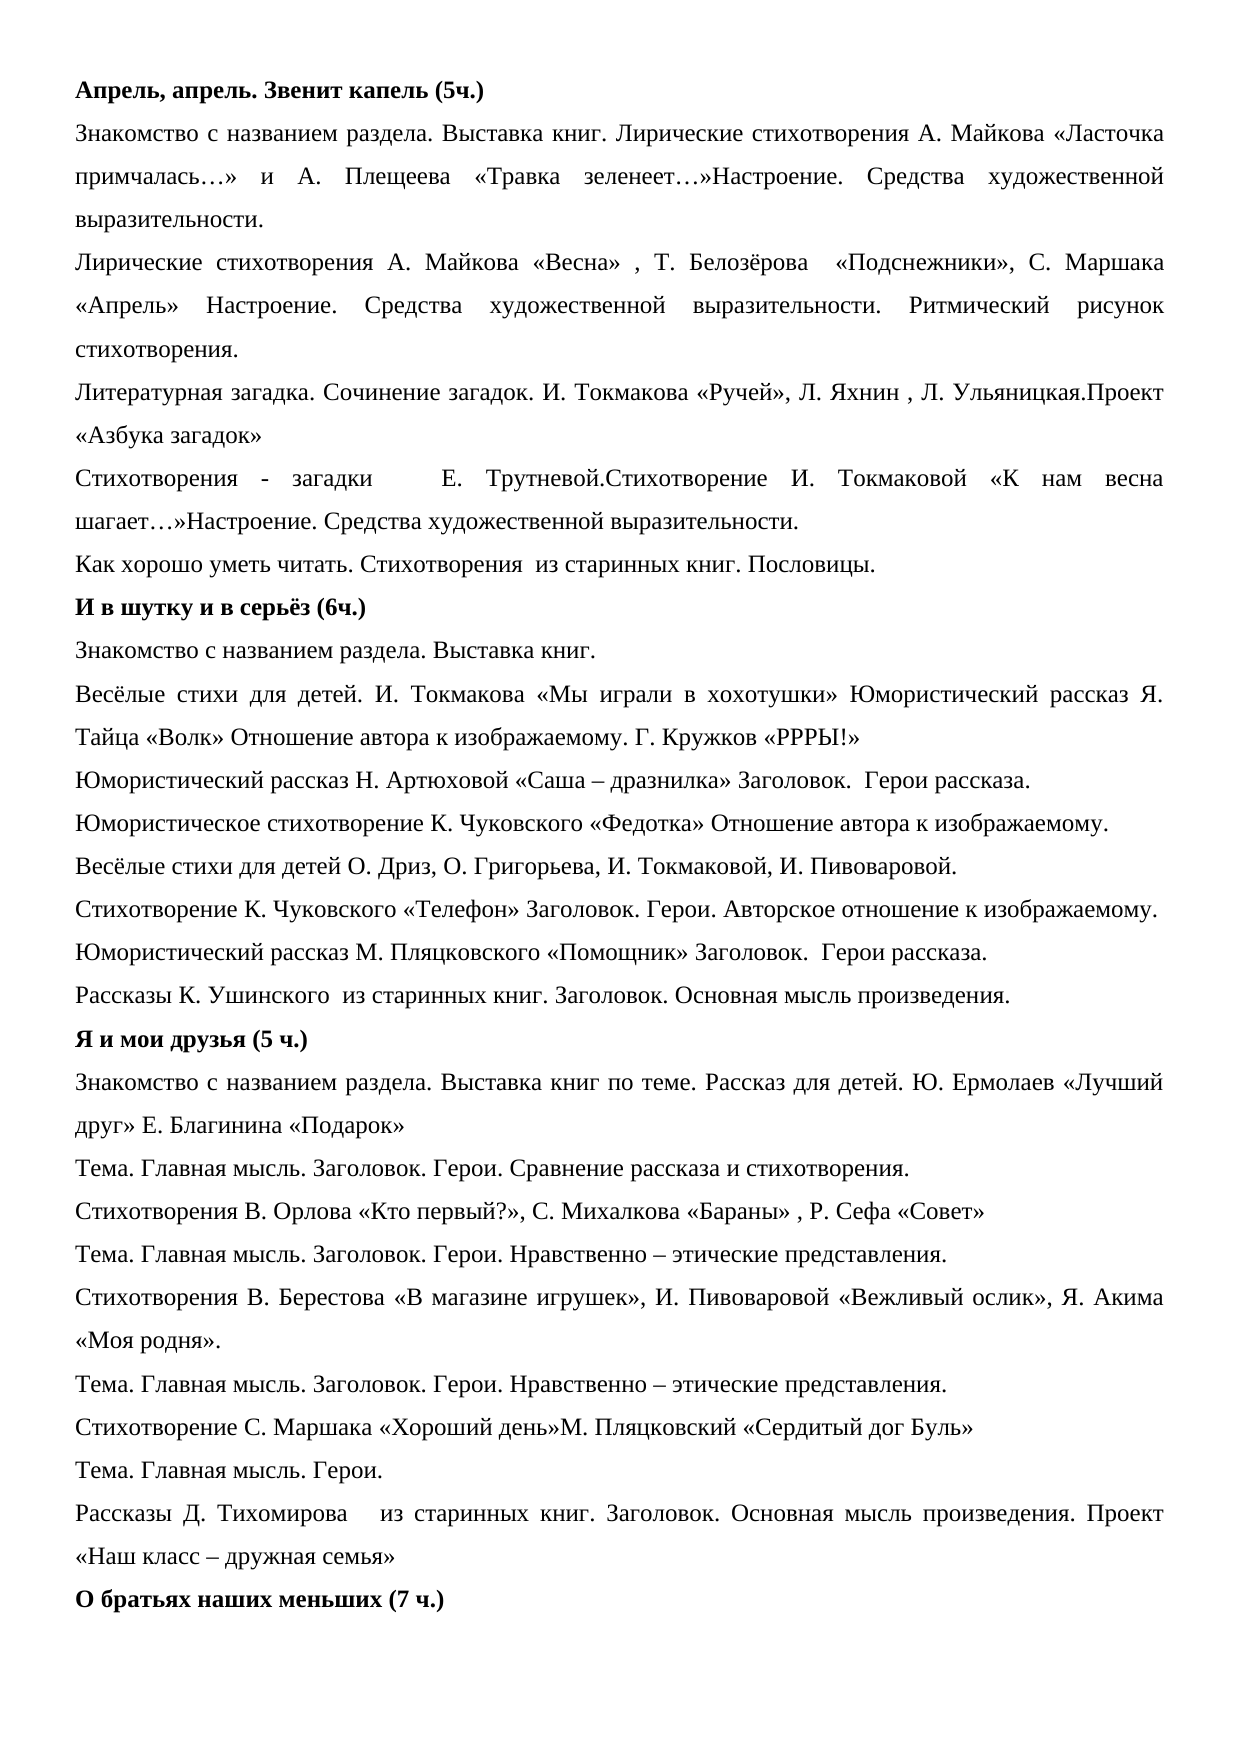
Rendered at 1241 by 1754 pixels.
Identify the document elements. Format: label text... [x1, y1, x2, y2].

text Юмористическое стихотворение К. Чуковского «Федотка» Отношение автора к изображаемому. [75, 808, 1165, 837]
text Тема. Главная мысль. Заголовок. Герои. Нравственно – этические представления. [75, 1239, 1165, 1268]
text Рассказы Д. Тихомирова из старинных книг. Заголовок. Основная мысль произведения. Проект «Наш класс – дружная семья» [75, 1498, 1165, 1570]
text Тема. Главная мысль. Заголовок. Герои. Нравственно – этические представления. [75, 1369, 1165, 1397]
text Знакомство с названием раздела. Выставка книг. Лирические стихотворения А. Майкова «Ласточка примчалась…» и А. Плещеева «Травка зеленеет…»Настроение. Средства художественной выразительности. [75, 118, 1165, 233]
text Юмористический рассказ Н. Артюховой «Саша – дразнилка» Заголовок. Герои рассказа. [75, 765, 1165, 794]
text Стихотворения В. Берестова «В магазине игрушек», И. Пивоваровой «Вежливый ослик», Я. Акима «Моя родня». [75, 1282, 1165, 1354]
text Стихотворения - загадки Е. Трутневой.Стихотворение И. Токмаковой «К нам весна шагает…»Настроение. Средства художественной выразительности. [75, 463, 1165, 535]
text Знакомство с названием раздела. Выставка книг по теме. Рассказ для детей. Ю. Ермолаев «Лучший друг» Е. Благинина «Подарок» [75, 1067, 1165, 1139]
text Как хорошо уметь читать. Стихотворения из старинных книг. Пословицы. [75, 549, 1165, 578]
text Весёлые стихи для детей. И. Токмакова «Мы играли в хохотушки» Юмористический рассказ Я. Тайца «Волк» Отношение автора к изображаемому. Г. Кружков «РРРЫ!» [75, 679, 1165, 751]
text Лирические стихотворения А. Майкова «Весна» , Т. Белозёрова «Подснежники», С. Маршака «Апрель» Настроение. Средства художественной выразительности. Ритмический рисунок стихотворения. [75, 247, 1165, 362]
text Стихотворение С. Маршака «Хороший день»М. Пляцковский «Сердитый дог Буль» [75, 1412, 1165, 1441]
text Юмористический рассказ М. Пляцковского «Помощник» Заголовок. Герои рассказа. [75, 937, 1165, 966]
text Весёлые стихи для детей О. Дриз, О. Григорьева, И. Токмаковой, И. Пивоваровой. [75, 851, 1165, 880]
text Тема. Главная мысль. Заголовок. Герои. Сравнение рассказа и стихотворения. [75, 1153, 1165, 1182]
text Апрель, апрель. Звенит капель (5ч.) [75, 75, 1165, 104]
text Рассказы К. Ушинского из старинных книг. Заголовок. Основная мысль произведения. [75, 981, 1165, 1009]
text Литературная загадка. Сочинение загадок. И. Токмакова «Ручей», Л. Яхнин , Л. Ульяницкая.Проект «Азбука загадок» [75, 377, 1165, 449]
text Я и мои друзья (5 ч.) [75, 1024, 1165, 1052]
text Знакомство с названием раздела. Выставка книг. [75, 636, 1165, 664]
text Тема. Главная мысль. Герои. [75, 1455, 1165, 1484]
text И в шутку и в серьёз (6ч.) [75, 592, 1165, 621]
text Стихотворения В. Орлова «Кто первый?», С. Михалкова «Бараны» , Р. Сефа «Совет» [75, 1196, 1165, 1225]
text Стихотворение К. Чуковского «Телефон» Заголовок. Герои. Авторское отношение к изображаемому. [75, 894, 1165, 923]
text О братьях наших меньших (7 ч.) [75, 1584, 1165, 1613]
